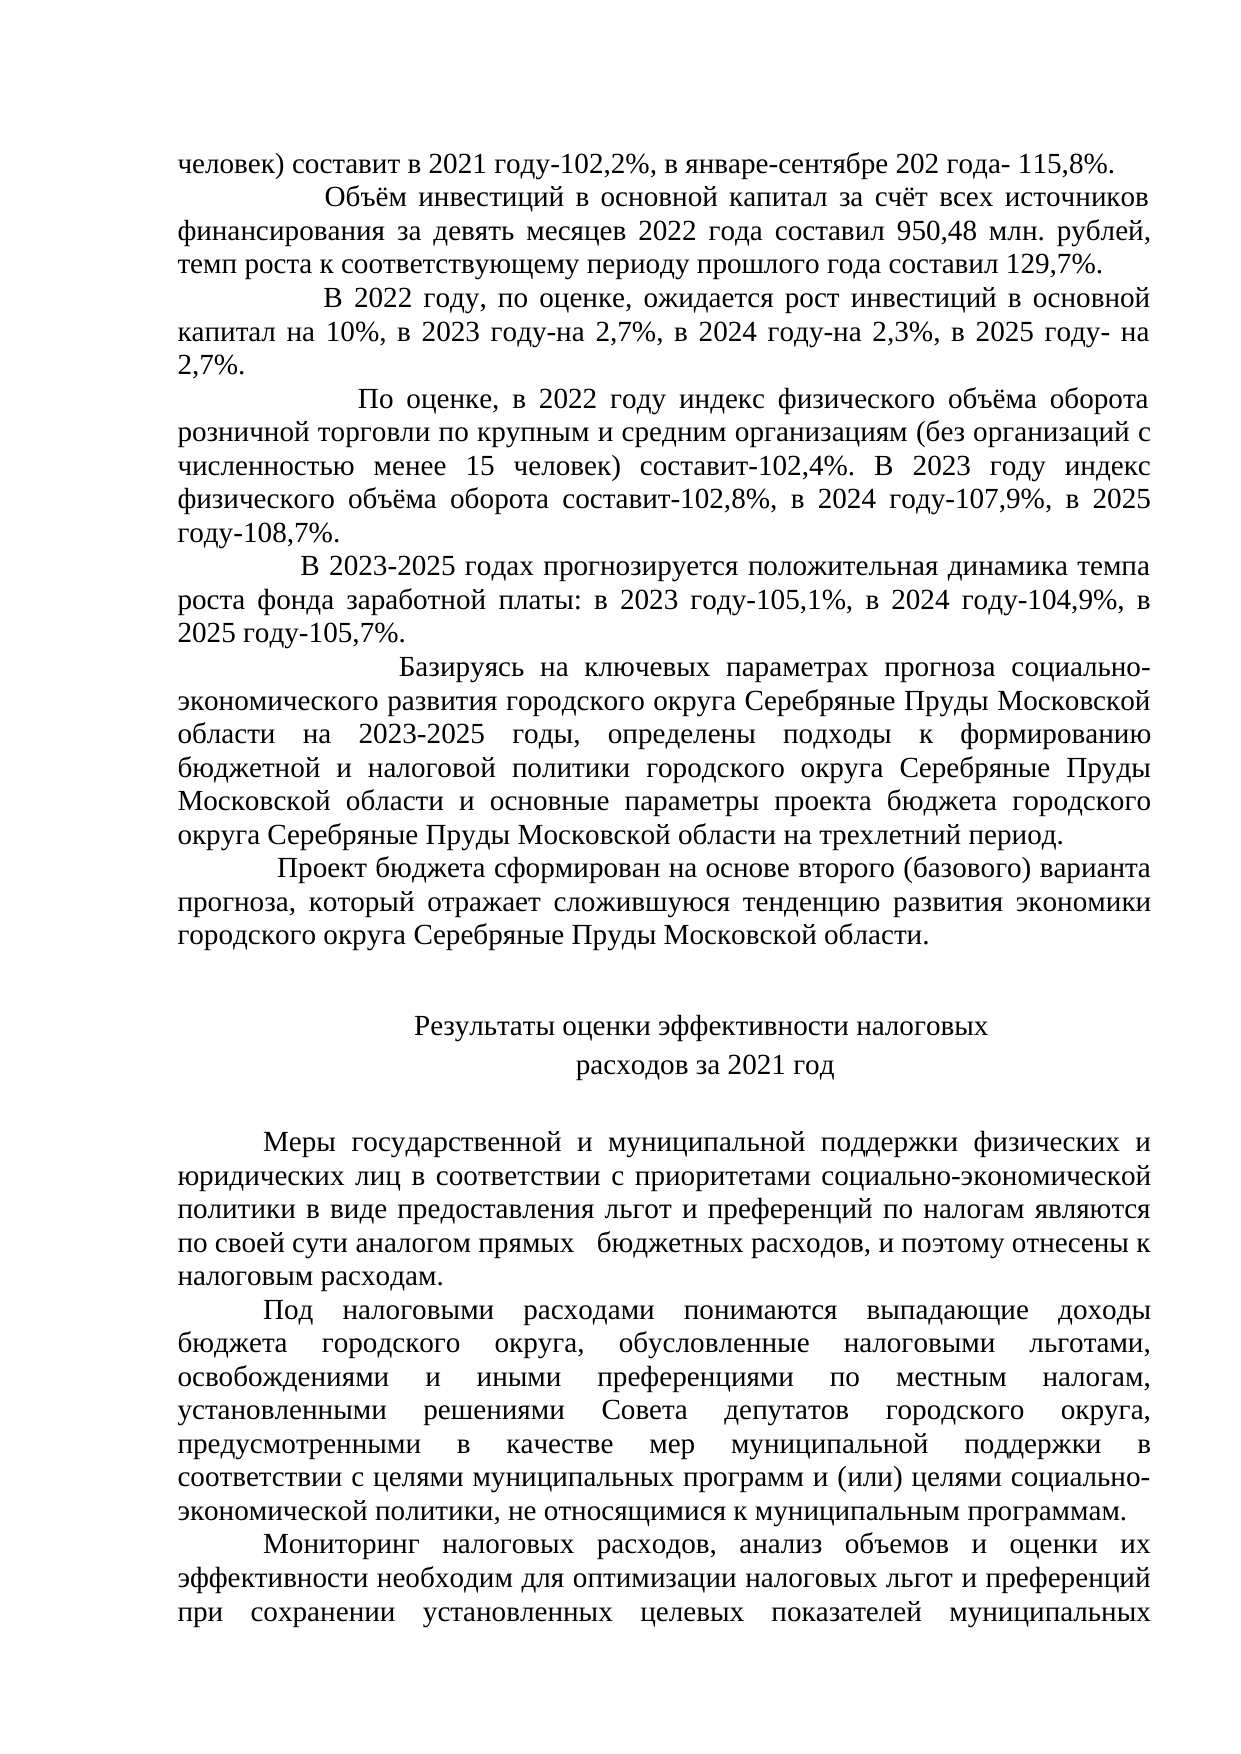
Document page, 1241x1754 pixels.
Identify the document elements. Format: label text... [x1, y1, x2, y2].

text Меры государственной и муниципальной поддержки физических и юридических лиц в соответствии с приоритетами социально-экономической политики в виде предоставления льгот и преференций по налогам являются по своей сути аналогом прямых бюджетных расходов, и поэтому отнесены к налоговым расходам. [177, 1124, 1152, 1292]
text По оценке, в 2022 году индекс физического объёма оборота розничной торговли по крупным и средним организациям (без организаций с численностью менее 15 человек) составит-102,4%. В 2023 году индекс физического объёма оборота составит-102,8%, в 2024 году-107,9%, в 2025 году-108,7%. [177, 381, 1152, 548]
text Базируясь на ключевых параметрах прогноза социально-экономического развития городского округа Серебряные Пруды Московской области на 2023-2025 годы, определены подходы к формированию бюджетной и налоговой политики городского округа Серебряные Пруды Московской области и основные параметры проекта бюджета городского округа Серебряные Пруды Московской области на трехлетний период. [177, 649, 1152, 850]
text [177, 1527, 1152, 1627]
text В 2022 году, по оценке, ожидается рост инвестиций в основной капитал на 10%, в 2023 году-на 2,7%, в 2024 году-на 2,3%, в 2025 году- на 2,7%. [177, 280, 1152, 381]
text Объём инвестиций в основной капитал за счёт всех источников финансирования за девять месяцев 2022 года составил 950,48 млн. рублей, темп роста к соответствующему периоду прошлого года составил 129,7%. [177, 179, 1152, 280]
text расходов за 2021 год [177, 1047, 1152, 1081]
text Под налоговыми расходами понимаются выпадающие доходы бюджета городского округа, обусловленные налоговыми льготами, освобождениями и иными преференциями по местным налогам, установленными решениями Совета депутатов городского округа, предусмотренными в качестве мер муниципальной поддержки в соответствии с целями муниципальных программ и (или) целями социально-экономической политики, не относящимися к муниципальным программам. [177, 1292, 1152, 1527]
text Проект бюджета сформирован на основе второго (базового) варианта прогноза, который отражает сложившуюся тенденцию развития экономики городского округа Серебряные Пруды Московской области. [177, 850, 1152, 951]
text В 2023-2025 годах прогнозируется положительная динамика темпа роста фонда заработной платы: в 2023 году-105,1%, в 2024 году-104,9%, в 2025 году-105,7%. [177, 548, 1152, 649]
text Результаты оценки эффективности налоговых [177, 1008, 1152, 1042]
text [177, 146, 1152, 179]
